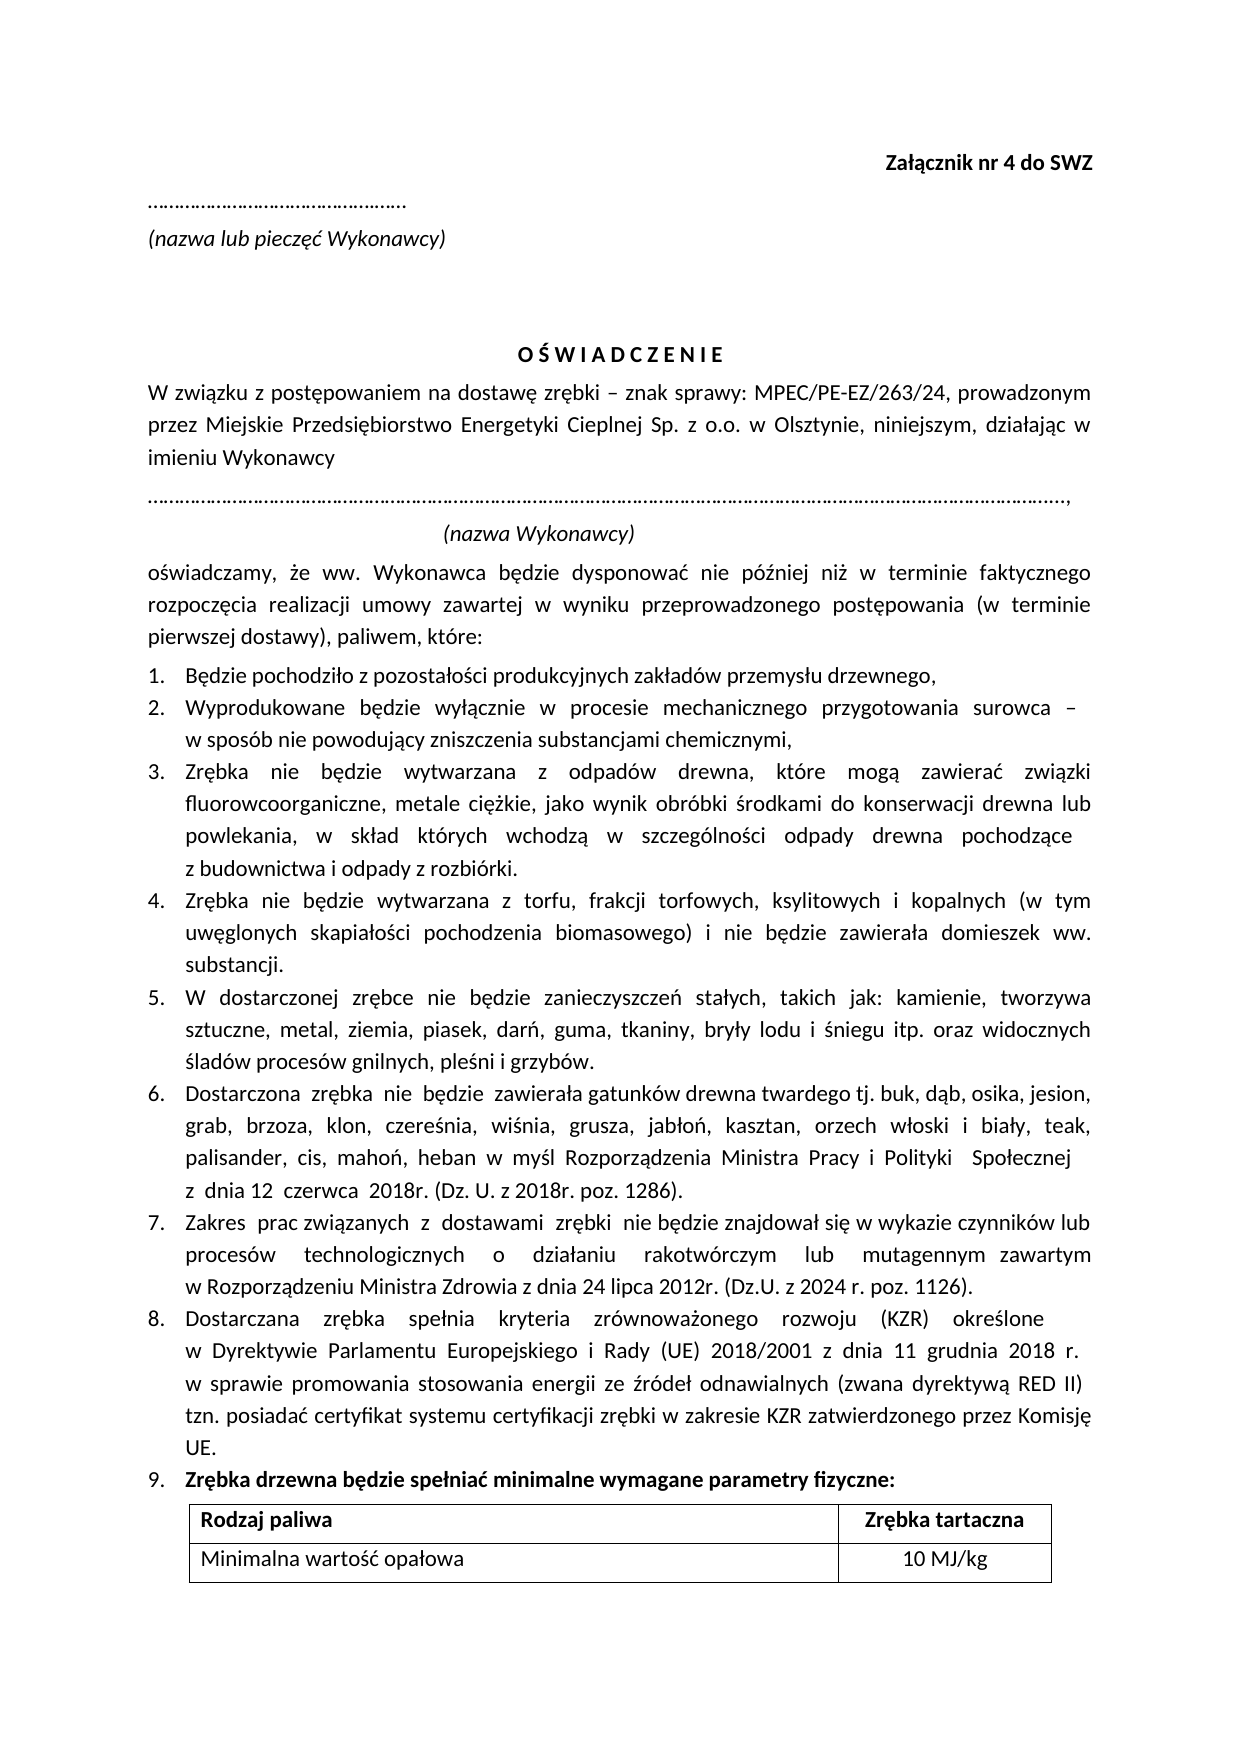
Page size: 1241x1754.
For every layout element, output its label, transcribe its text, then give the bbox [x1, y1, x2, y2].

text Załącznik nr 4 do SWZ [811, 148, 1093, 176]
list Zrębka nie będzie wytwarzana z torfu, frakcji torfowych, ksylitowych i kopalnych (w tym uwęglonych skapiałości pochodzenia biomasowego) i nie będzie zawierała domieszek ww. substancji. [148, 886, 1093, 978]
list Dostarczona zrębka nie będzie zawierała gatunków drewna twardego tj. buk, dąb, osika, jesion, grab, brzoza, klon, czereśnia, wiśnia, grusza, jabłoń, kasztan, orzech włoski i biały, teak, palisander, cis, mahoń, heban w myśl Rozporządzenia Ministra Pracy i Polityki Społecznej z dnia 12 czerwca 2018r. (Dz. U. z 2018r. poz. 1286). [148, 1079, 1093, 1204]
list Dostarczana zrębka spełnia kryteria zrównoważonego rozwoju (KZR) określone w Dyrektywie Parlamentu Europejskiego i Rady (UE) 2018/2001 z dnia 11 grudnia 2018 r. w sprawie promowania stosowania energii ze źródeł odnawialnych (zwana dyrektywą RED II) tzn. posiadać certyfikat systemu certyfikacji zrębki w zakresie KZR zatwierdzonego przez Komisję UE. [148, 1304, 1093, 1461]
text …………………………………….…… [148, 186, 1093, 214]
table_header Rodzaj paliwa [190, 1505, 838, 1543]
table_cell Minimalna wartość opałowa [190, 1544, 838, 1582]
list Będzie pochodziło z pozostałości produkcyjnych zakładów przemysłu drzewnego, [148, 661, 1093, 689]
list W dostarczonej zrębce nie będzie zanieczyszczeń stałych, takich jak: kamienie, tworzywa sztuczne, metal, ziemia, piasek, darń, guma, tkaniny, bryły lodu i śniegu itp. oraz widocznych śladów procesów gnilnych, pleśni i grzybów. [148, 983, 1093, 1075]
list Zrębka nie będzie wytwarzana z odpadów drewna, które mogą zawierać związki fluorowcoorganiczne, metale ciężkie, jako wynik obróbki środkami do konserwacji drewna lub powlekania, w skład których wchodzą w szczególności odpady drewna pochodzące z budownictwa i odpady z rozbiórki. [148, 757, 1093, 882]
text oświadczamy, że ww. Wykonawca będzie dysponować nie później niż w terminie faktycznego rozpoczęcia realizacji umowy zawartej w wyniku przeprowadzonego postępowania (w terminie pierwszej dostawy), paliwem, które: [148, 558, 1093, 650]
table_header Zrębka tartaczna [839, 1505, 1051, 1543]
table_cell 10 MJ/kg [839, 1544, 1051, 1582]
text W związku z postępowaniem na dostawę zrębki – znak sprawy: MPEC/PE-EZ/263/24, prowadzonym przez Miejskie Przedsiębiorstwo Energetyki Cieplnej Sp. z o.o. w Olsztynie, niniejszym, działając w imieniu Wykonawcy [148, 378, 1093, 471]
text (nazwa lub pieczęć Wykonawcy) [148, 224, 1093, 252]
text O Ś W I A D C Z E N I E [148, 340, 1093, 368]
text (nazwa Wykonawcy) [443, 519, 1093, 547]
text ………………………………………………………………………………………………………………………………………………………..., [148, 481, 1093, 509]
list Wyprodukowane będzie wyłącznie w procesie mechanicznego przygotowania surowca – w sposób nie powodujący zniszczenia substancjami chemicznymi, [148, 693, 1093, 753]
list Zakres prac związanych z dostawami zrębki nie będzie znajdował się w wykazie czynników lub procesów technologicznych o działaniu rakotwórczym lub mutagennym zawartym w Rozporządzeniu Ministra Zdrowia z dnia 24 lipca 2012r. (Dz.U. z 2024 r. poz. 1126). [148, 1208, 1093, 1300]
list Zrębka drzewna będzie spełniać minimalne wymagane parametry fizyczne: [148, 1465, 1093, 1493]
